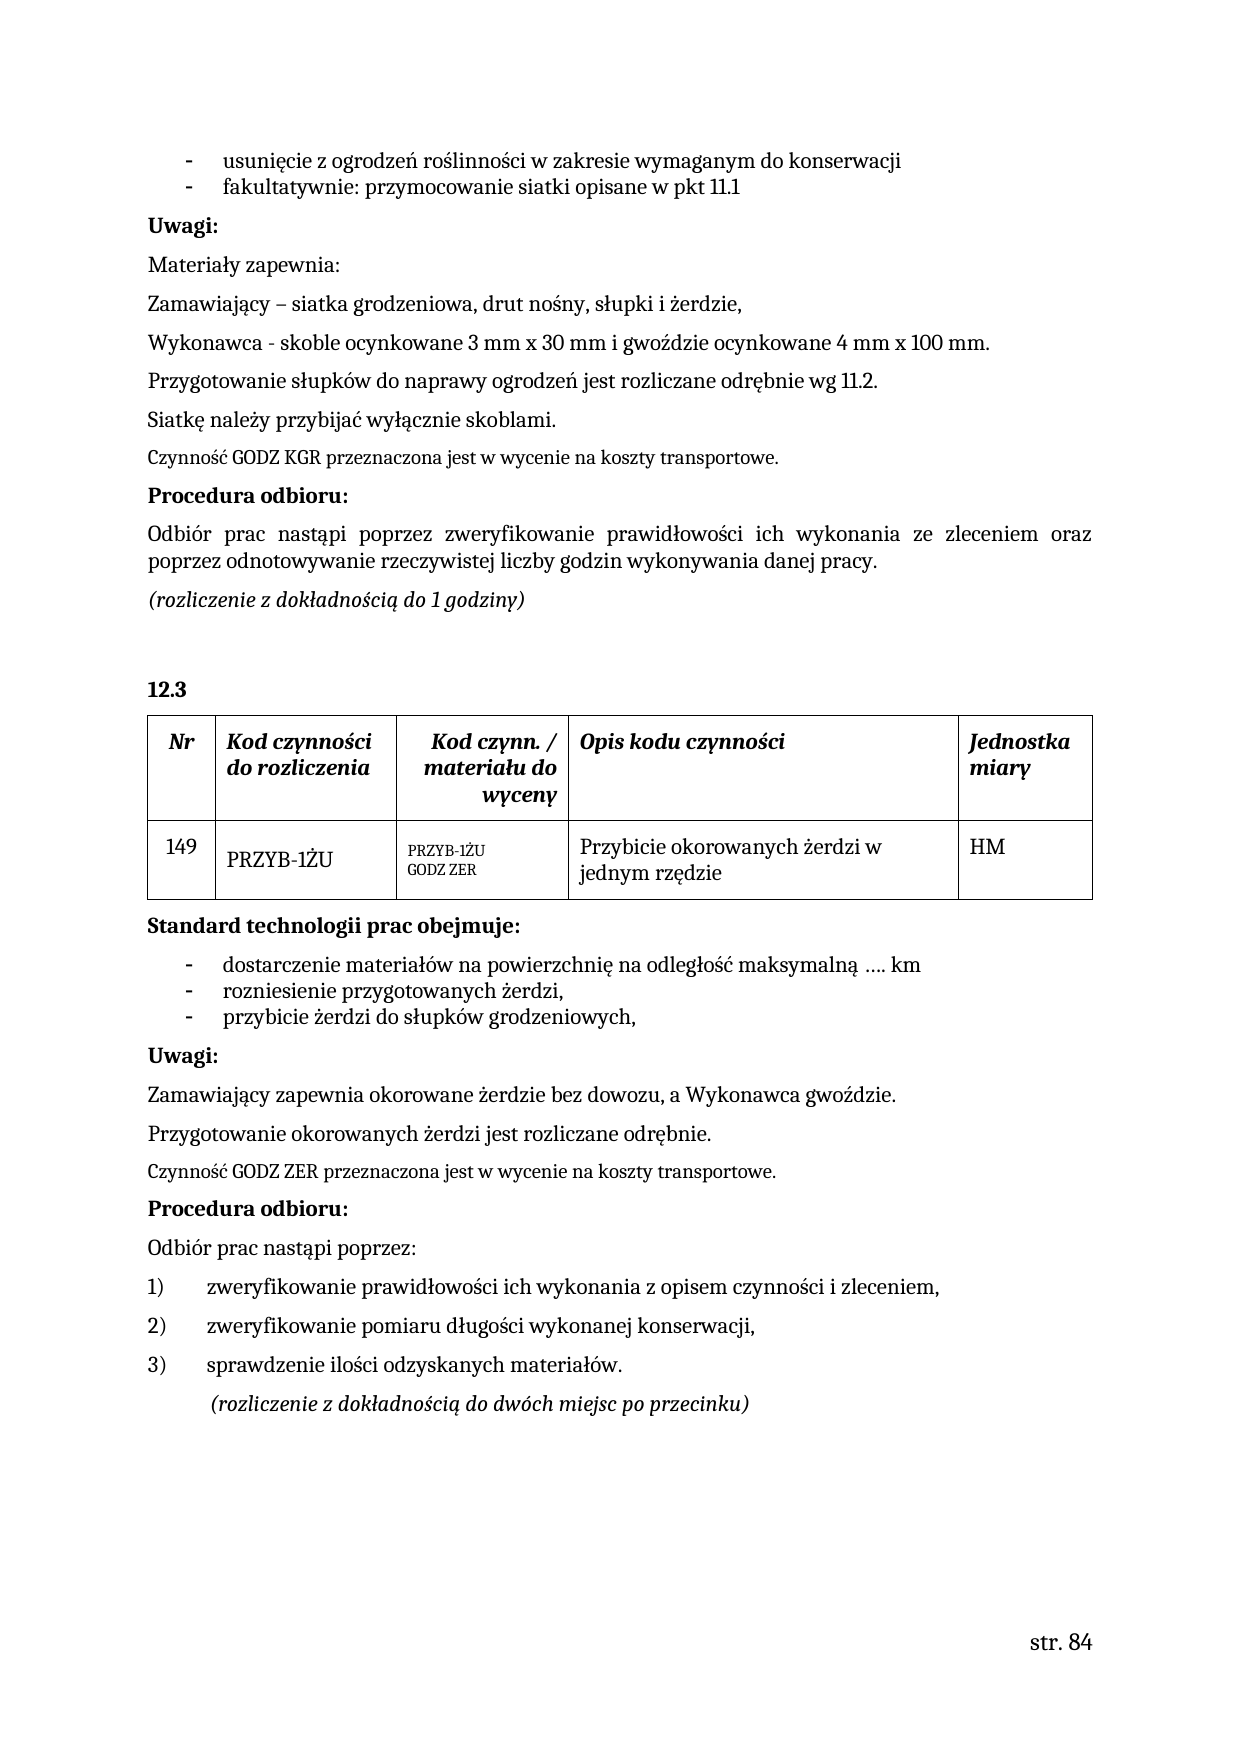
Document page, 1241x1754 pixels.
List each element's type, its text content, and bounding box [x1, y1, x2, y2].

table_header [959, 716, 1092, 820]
list zweryfikowanie prawidłowości ich wykonania z opisem czynności i zleceniem, [148, 1274, 1093, 1300]
text Uwagi: [148, 1043, 1093, 1069]
text Standard technologii prac obejmuje: [148, 913, 1093, 939]
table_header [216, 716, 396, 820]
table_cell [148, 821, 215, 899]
text Odbiór prac nastąpi poprzez: [148, 1235, 1093, 1261]
list przybicie żerdzi do słupków grodzeniowych, [185, 1004, 1093, 1031]
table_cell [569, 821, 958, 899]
text Przygotowanie słupków do naprawy ogrodzeń jest rozliczane odrębnie wg 11.2. [148, 368, 1093, 394]
list dostarczenie materiałów na powierzchnię na odległość maksymalną …. km [185, 951, 1093, 978]
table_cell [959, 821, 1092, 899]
text Siatkę należy przybijać wyłącznie skoblami. [148, 407, 1093, 433]
text (rozliczenie z dokładnością do dwóch miejsc po przecinku) [148, 1390, 1093, 1417]
list fakultatywnie: przymocowanie siatki opisane w pkt 11.1 [185, 174, 1093, 200]
list rozniesienie przygotowanych żerdzi, [185, 978, 1093, 1004]
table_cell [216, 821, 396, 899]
text Czynność GODZ KGR przeznaczona jest w wycenie na koszty transportowe. [148, 446, 1093, 470]
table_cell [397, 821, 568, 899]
text Przygotowanie okorowanych żerdzi jest rozliczane odrębnie. [148, 1121, 1093, 1147]
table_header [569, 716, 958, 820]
text Czynność GODZ ZER przeznaczona jest w wycenie na koszty transportowe. [148, 1159, 1093, 1183]
text Materiały zapewnia: [148, 252, 1093, 278]
text Zamawiający – siatka grodzeniowa, drut nośny, słupki i żerdzie, [148, 291, 1093, 317]
text 12.3 [148, 676, 1093, 703]
list sprawdzenie ilości odzyskanych materiałów. [148, 1351, 1093, 1378]
text Wykonawca - skoble ocynkowane 3 mm x 30 mm i gwoździe ocynkowane 4 mm x 100 mm. [148, 329, 1093, 356]
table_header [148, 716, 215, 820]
text Odbiór prac nastąpi poprzez zweryfikowanie prawidłowości ich wykonania ze zleceniem oraz poprzez odnotowywanie rzeczywistej liczby godzin wykonywania danej pracy. [148, 521, 1093, 574]
text (rozliczenie z dokładnością do 1 godziny) [148, 586, 1093, 613]
text Zamawiający zapewnia okorowane żerdzie bez dowozu, a Wykonawca gwoździe. [148, 1082, 1093, 1108]
text Uwagi: [148, 213, 1093, 239]
list zweryfikowanie pomiaru długości wykonanej konserwacji, [148, 1313, 1093, 1339]
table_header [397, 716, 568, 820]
list usunięcie z ogrodzeń roślinności w zakresie wymaganym do konserwacji [185, 148, 1093, 174]
text Procedura odbioru: [148, 482, 1093, 509]
text Procedura odbioru: [148, 1196, 1093, 1222]
